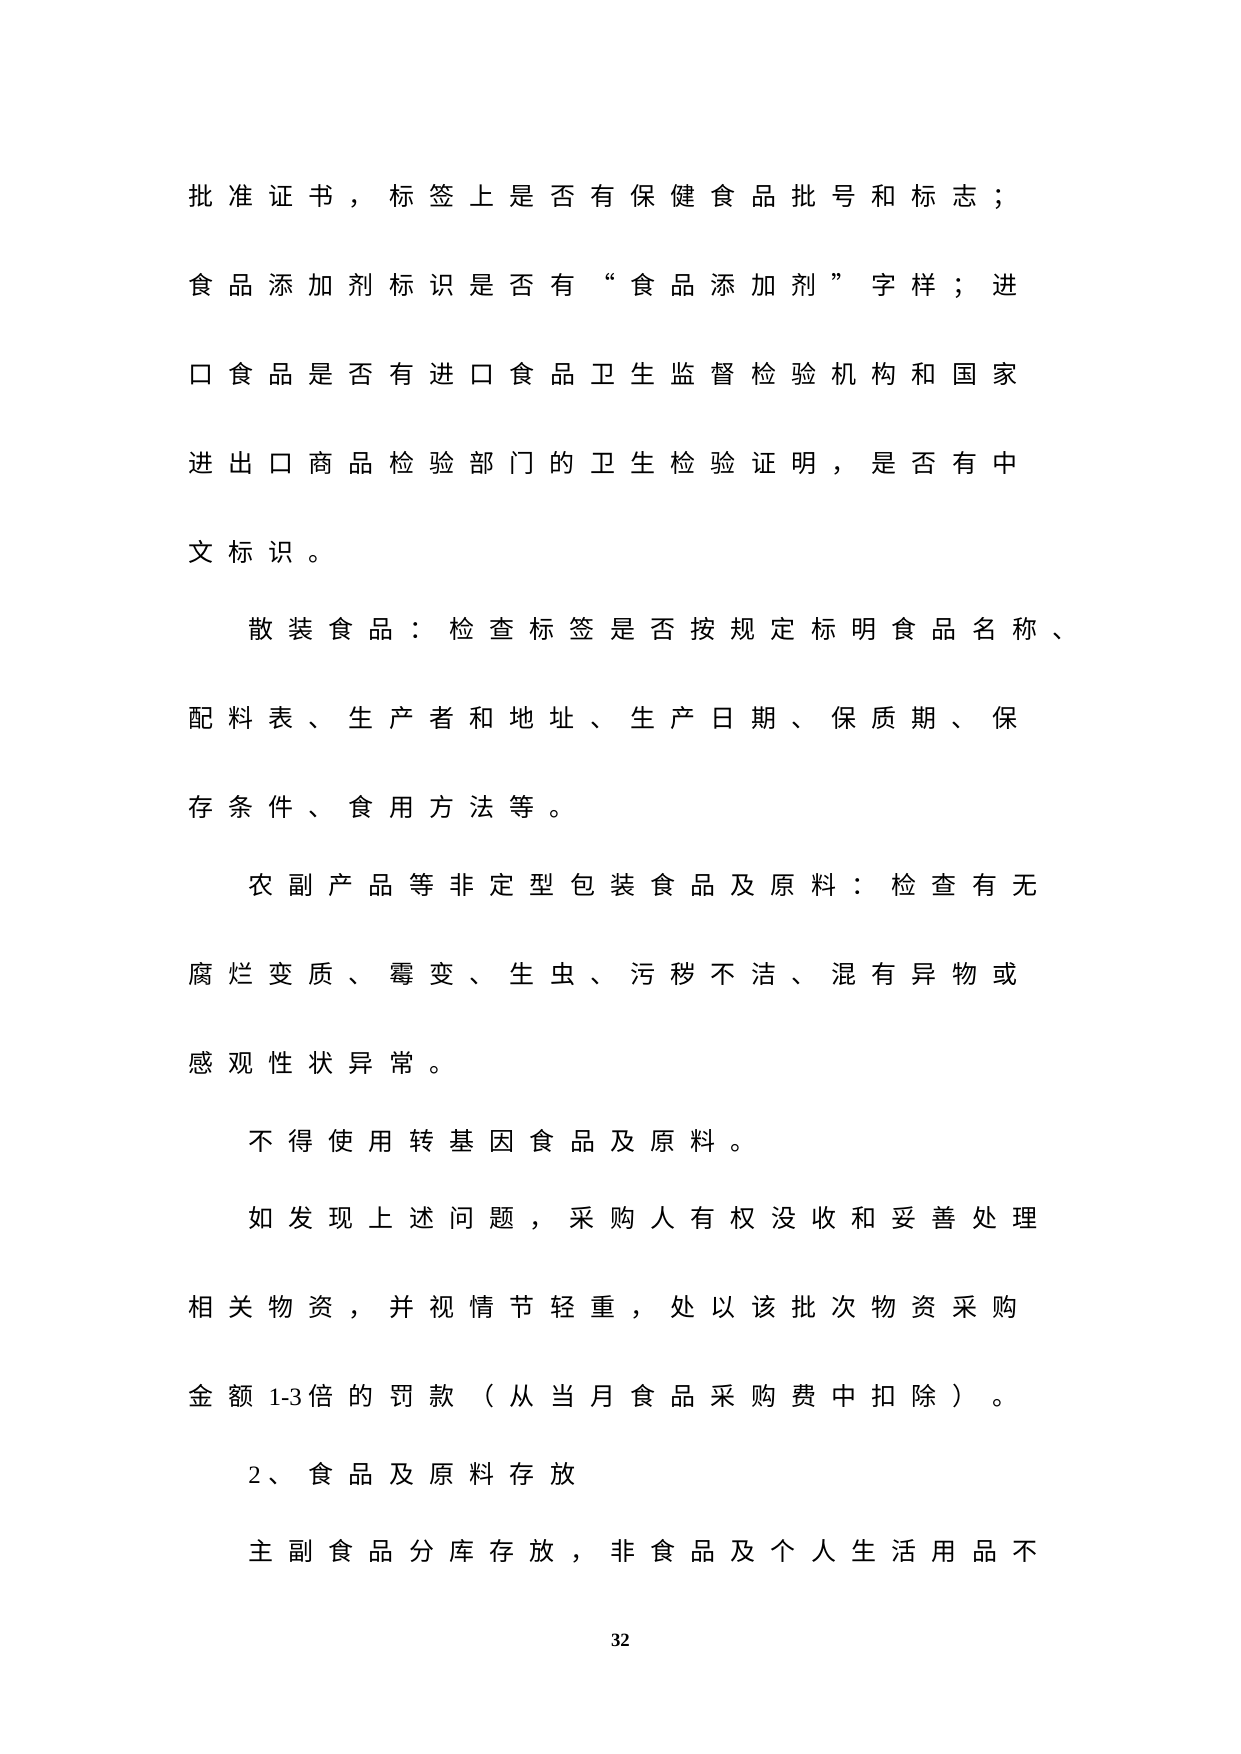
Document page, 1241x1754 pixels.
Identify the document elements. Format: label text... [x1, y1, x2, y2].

text 农副产品等非定型包装食品及原料：检查有无腐烂变质、霉变、生虫、污秽不洁、混有异物或感观性状异常。 [188, 854, 1052, 1091]
text 2、食品及原料存放 [188, 1443, 1052, 1502]
text 散装食品：检查标签是否按规定标明食品名称、配料表、生产者和地址、生产日期、保质期、保存条件、食用方法等。 [188, 598, 1052, 836]
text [188, 164, 1052, 580]
text 如发现上述问题，采购人有权没收和妥善处理相关物资，并视情节轻重，处以该批次物资采购金额1-3倍的罚款（从当月食品采购费中扣除）。 [188, 1187, 1052, 1424]
text 不得使用转基因食品及原料。 [188, 1109, 1052, 1169]
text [188, 1520, 1052, 1579]
